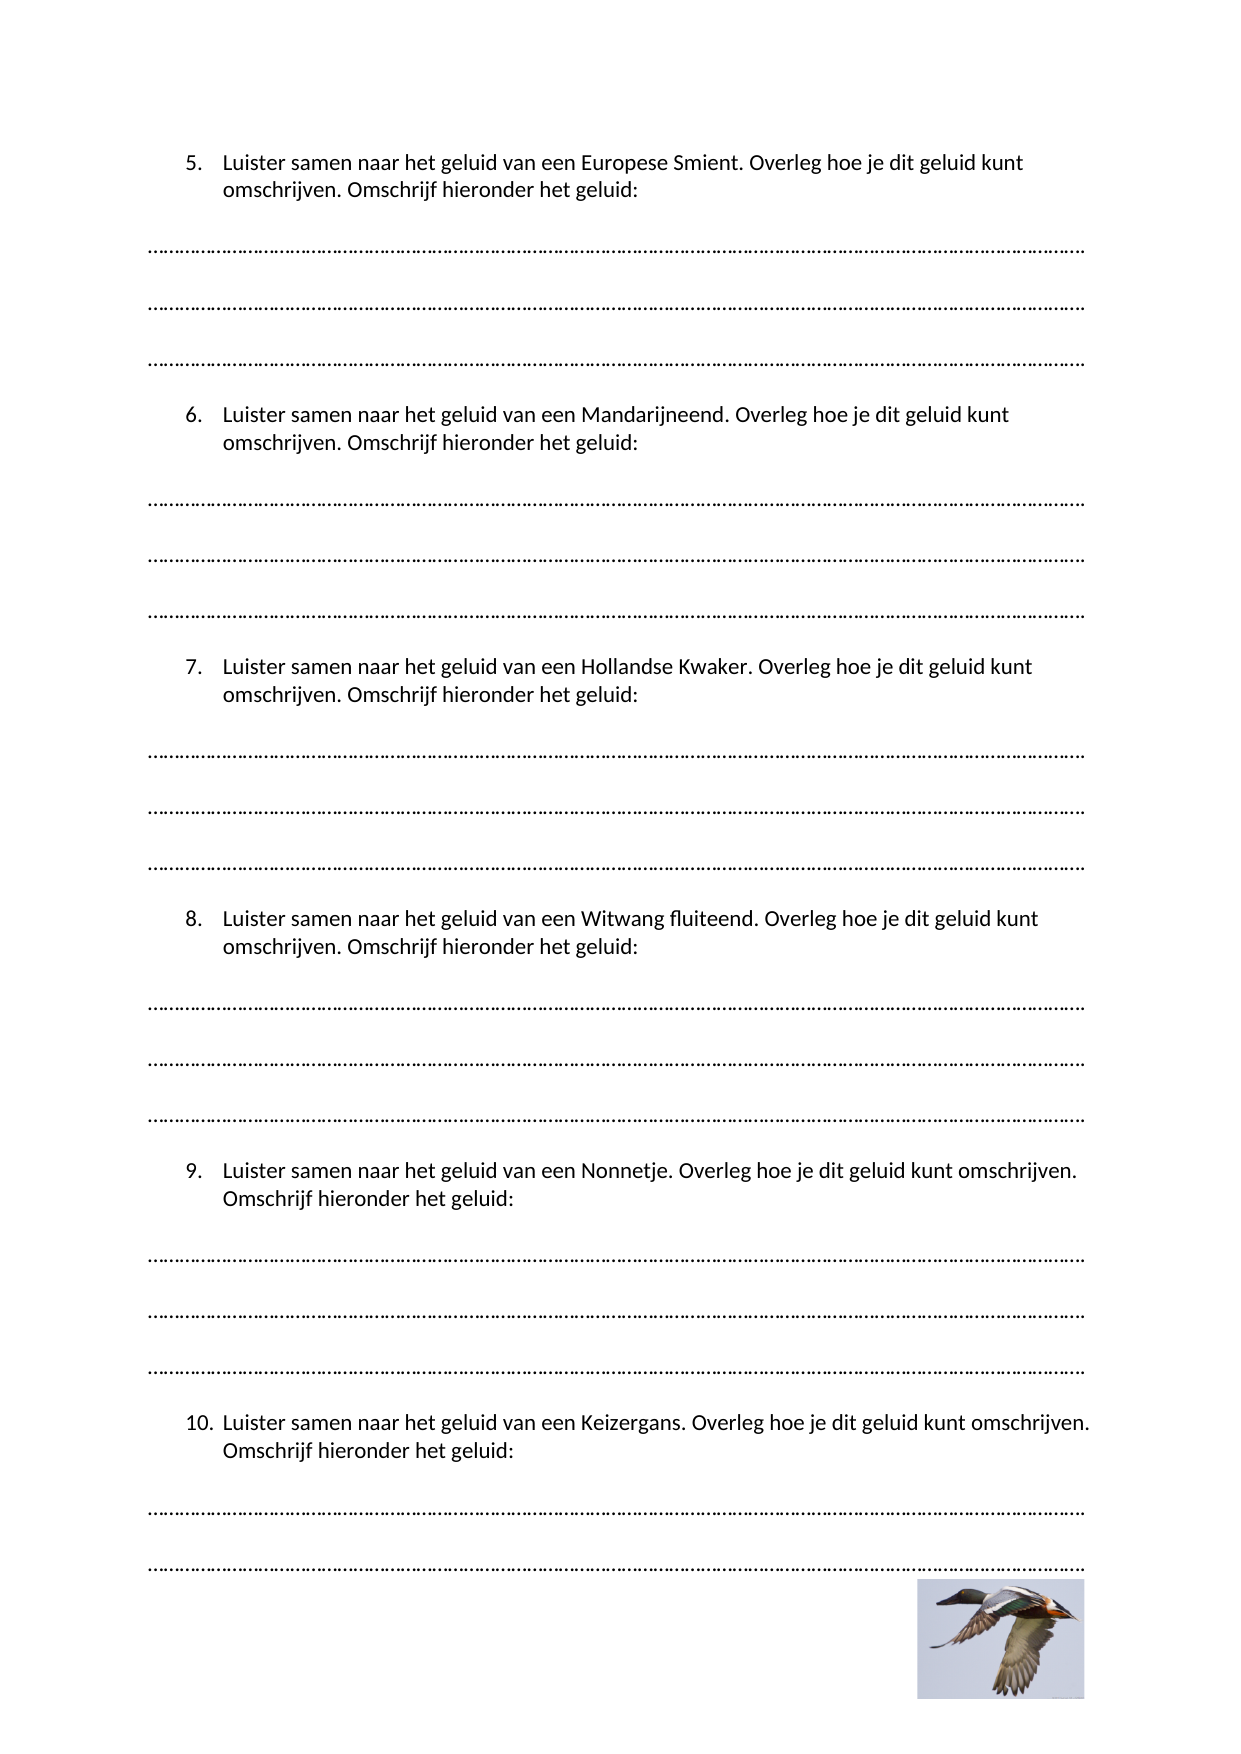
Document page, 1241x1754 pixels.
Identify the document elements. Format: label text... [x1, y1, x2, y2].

text ……………………………………………………………………………………………………………………………………………………………. [148, 1352, 1093, 1381]
text ……………………………………………………………………………………………………………………………………………………………. [148, 1493, 1093, 1521]
text ……………………………………………………………………………………………………………………………………………………………. [148, 288, 1093, 316]
list Luister samen naar het geluid van een Witwang fluiteend. Overleg hoe je dit geluid kunt omschrijven. Omschrijf hieronder het geluid: [185, 904, 1093, 960]
text ……………………………………………………………………………………………………………………………………………………………. [148, 848, 1093, 876]
text ……………………………………………………………………………………………………………………………………………………………. [148, 596, 1093, 624]
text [148, 232, 1093, 260]
text ……………………………………………………………………………………………………………………………………………………………. [148, 1296, 1093, 1324]
text ……………………………………………………………………………………………………………………………………………………………. [148, 988, 1093, 1016]
text ……………………………………………………………………………………………………………………………………………………………. [148, 1044, 1093, 1072]
text ……………………………………………………………………………………………………………………………………………………………. [148, 344, 1093, 372]
text ……………………………………………………………………………………………………………………………………………………………. [148, 1100, 1093, 1128]
text ……………………………………………………………………………………………………………………………………………………………. [148, 1549, 1093, 1577]
list Luister samen naar het geluid van een Hollandse Kwaker. Overleg hoe je dit geluid kunt omschrijven. Omschrijf hieronder het geluid: [185, 652, 1093, 708]
text ……………………………………………………………………………………………………………………………………………………………. [148, 736, 1093, 764]
picture [917, 1579, 1085, 1699]
list Luister samen naar het geluid van een Keizergans. Overleg hoe je dit geluid kunt omschrijven. Omschrijf hieronder het geluid: [185, 1408, 1093, 1464]
list Luister samen naar het geluid van een Nonnetje. Overleg hoe je dit geluid kunt omschrijven. Omschrijf hieronder het geluid: [185, 1156, 1093, 1212]
text ……………………………………………………………………………………………………………………………………………………………. [148, 1240, 1093, 1268]
list Luister samen naar het geluid van een Mandarijneend. Overleg hoe je dit geluid kunt omschrijven. Omschrijf hieronder het geluid: [185, 400, 1093, 456]
list Luister samen naar het geluid van een Europese Smient. Overleg hoe je dit geluid kunt omschrijven. Omschrijf hieronder het geluid: [185, 148, 1093, 204]
text ……………………………………………………………………………………………………………………………………………………………. [148, 540, 1093, 568]
text ……………………………………………………………………………………………………………………………………………………………. [148, 484, 1093, 512]
text ……………………………………………………………………………………………………………………………………………………………. [148, 792, 1093, 820]
